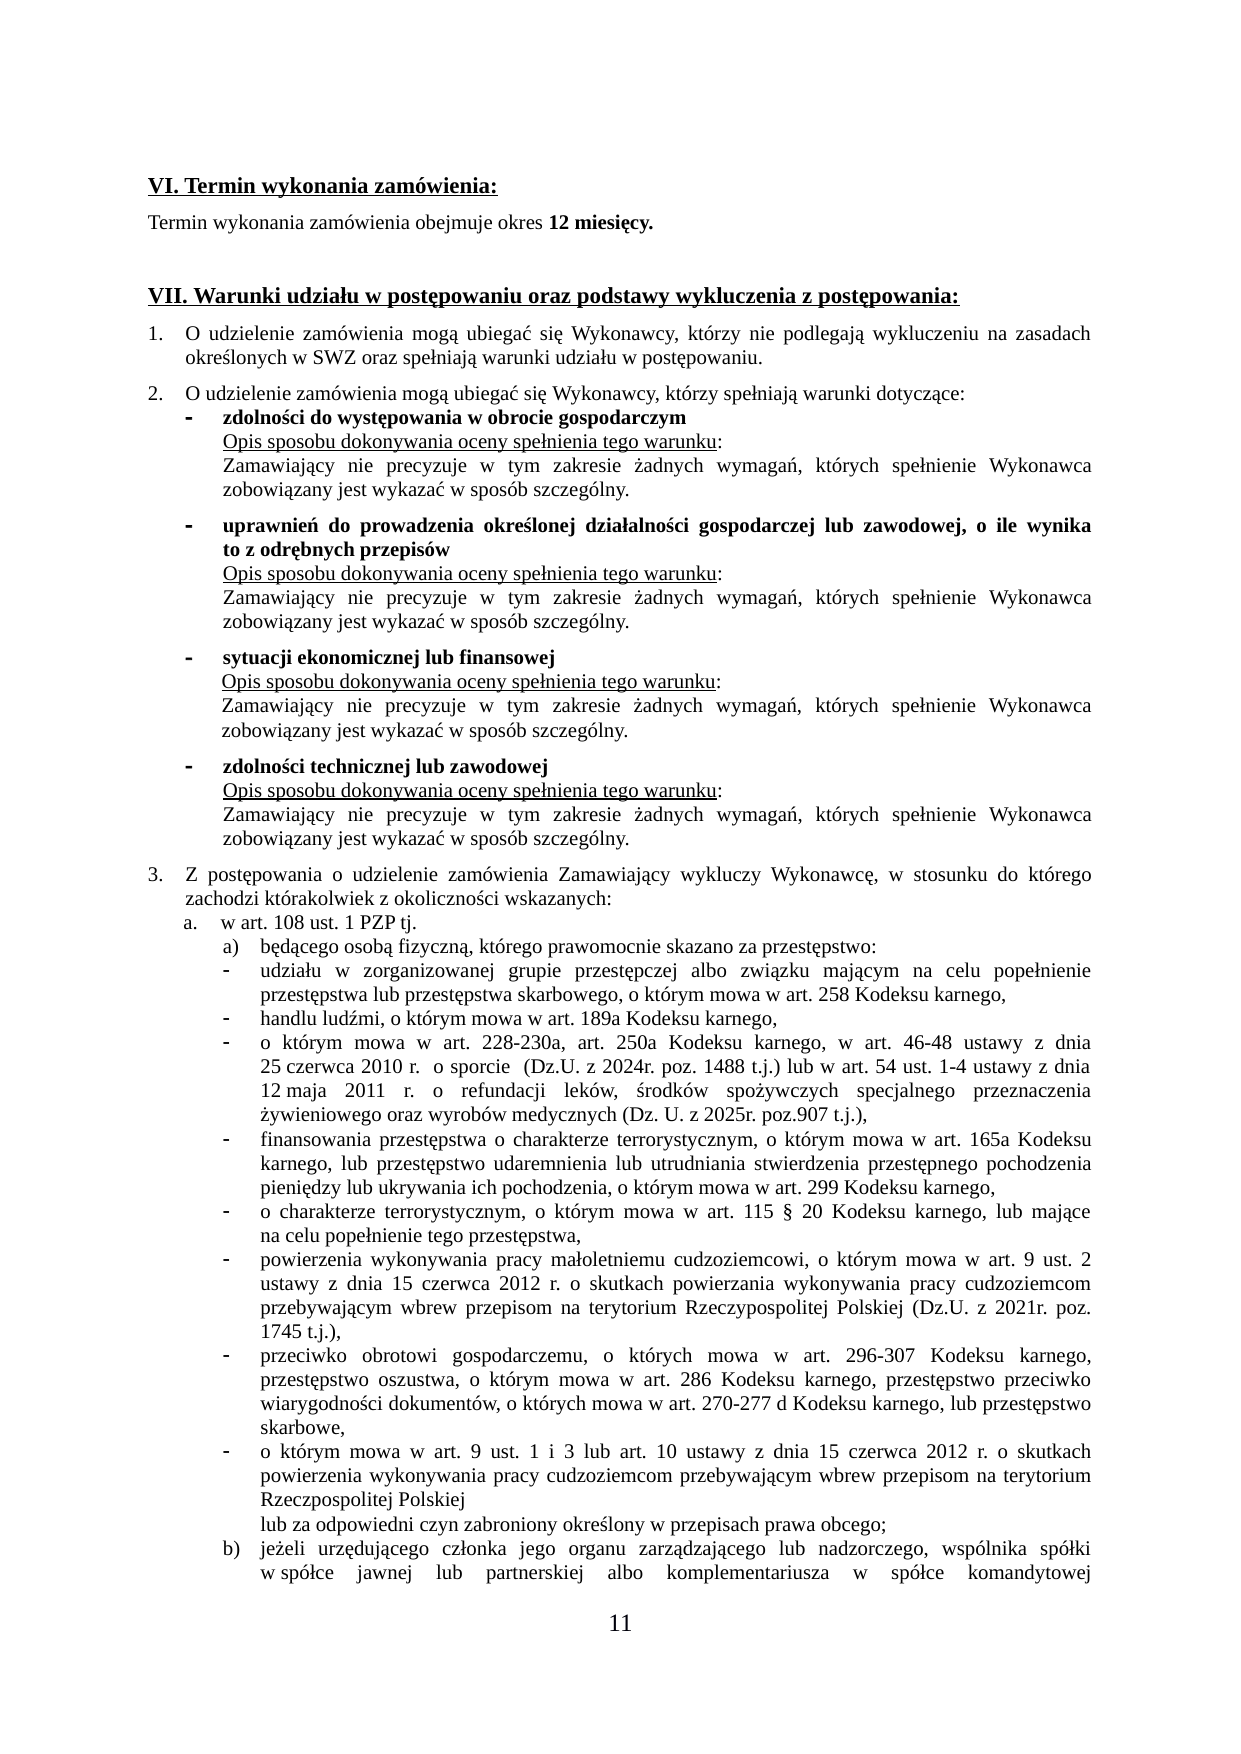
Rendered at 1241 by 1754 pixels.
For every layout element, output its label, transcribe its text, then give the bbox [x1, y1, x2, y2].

text Zamawiający nie precyzuje w tym zakresie żadnych wymagań, których spełnienie Wykonawca zobowiązany jest wykazać w sposób szczególny. [223, 453, 1092, 501]
list powierzenia wykonywania pracy małoletniemu cudzoziemcowi, o którym mowa w art. 9 ust. 2 ustawy z dnia 15 czerwca 2012 r. o skutkach powierzania wykonywania pracy cudzoziemcom przebywającym wbrew przepisom na terytorium Rzeczypospolitej Polskiej (Dz.U. z 2021r. poz. 1745 t.j.), [223, 1247, 1092, 1343]
text VII. Warunki udziału w postępowaniu oraz podstawy wykluczenia z postępowania: [148, 282, 1092, 309]
text Termin wykonania zamówienia obejmuje okres 12 miesięcy. [148, 210, 1092, 234]
list O udzielenie zamówienia mogą ubiegać się Wykonawcy, którzy nie podlegają wykluczeniu na zasadach określonych w SWZ oraz spełniają warunki udziału w postępowaniu. [148, 321, 1092, 369]
list handlu ludźmi, o którym mowa w art. 189a Kodeksu karnego, [223, 1006, 1092, 1030]
text VI. Termin wykonania zamówienia: [148, 172, 1092, 198]
list o charakterze terrorystycznym, o którym mowa w art. 115 § 20 Kodeksu karnego, lub mające na celu popełnienie tego przestępstwa, [223, 1199, 1092, 1247]
text Zamawiający nie precyzuje w tym zakresie żadnych wymagań, których spełnienie Wykonawca zobowiązany jest wykazać w sposób szczególny. [223, 802, 1092, 850]
text Opis sposobu dokonywania oceny spełnienia tego warunku: [223, 429, 1092, 453]
list Z postępowania o udzielenie zamówienia Zamawiający wykluczy Wykonawcę, w stosunku do którego zachodzi którakolwiek z okoliczności wskazanych: [148, 862, 1092, 910]
list sytuacji ekonomicznej lub finansowej [185, 645, 1092, 669]
list uprawnień do prowadzenia określonej działalności gospodarczej lub zawodowej, o ile wynika to z odrębnych przepisów [185, 513, 1092, 561]
list o którym mowa w art. 9 ust. 1 i 3 lub art. 10 ustawy z dnia 15 czerwca 2012 r. o skutkach powierzenia wykonywania pracy cudzoziemcom przebywającym wbrew przepisom na terytorium Rzeczpospolitej Polskiej [223, 1439, 1092, 1511]
list O udzielenie zamówienia mogą ubiegać się Wykonawcy, którzy spełniają warunki dotyczące: [148, 381, 1092, 405]
list zdolności do występowania w obrocie gospodarczym [185, 405, 1092, 429]
text Opis sposobu dokonywania oceny spełnienia tego warunku: [223, 561, 1092, 585]
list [223, 1536, 1092, 1584]
text Opis sposobu dokonywania oceny spełnienia tego warunku: [221, 669, 1092, 693]
text lub za odpowiedni czyn zabroniony określony w przepisach prawa obcego; [260, 1511, 1092, 1536]
list w art. 108 ust. 1 PZP tj. [183, 910, 1092, 934]
list finansowania przestępstwa o charakterze terrorystycznym, o którym mowa w art. 165a Kodeksu karnego, lub przestępstwo udaremnienia lub utrudniania stwierdzenia przestępnego pochodzenia pieniędzy lub ukrywania ich pochodzenia, o którym mowa w art. 299 Kodeksu karnego, [223, 1126, 1092, 1199]
list przeciwko obrotowi gospodarczemu, o których mowa w art. 296-307 Kodeksu karnego, przestępstwo oszustwa, o którym mowa w art. 286 Kodeksu karnego, przestępstwo przeciwko wiarygodności dokumentów, o których mowa w art. 270-277 d Kodeksu karnego, lub przestępstwo skarbowe, [223, 1343, 1092, 1439]
text Zamawiający nie precyzuje w tym zakresie żadnych wymagań, których spełnienie Wykonawca zobowiązany jest wykazać w sposób szczególny. [221, 693, 1092, 742]
text Zamawiający nie precyzuje w tym zakresie żadnych wymagań, których spełnienie Wykonawca zobowiązany jest wykazać w sposób szczególny. [223, 585, 1092, 633]
list zdolności technicznej lub zawodowej [185, 753, 1092, 778]
text Opis sposobu dokonywania oceny spełnienia tego warunku: [223, 778, 1092, 802]
list udziału w zorganizowanej grupie przestępczej albo związku mającym na celu popełnienie przestępstwa lub przestępstwa skarbowego, o którym mowa w art. 258 Kodeksu karnego, [223, 958, 1092, 1006]
list o którym mowa w art. 228-230a, art. 250a Kodeksu karnego, w art. 46-48 ustawy z dnia 25 czerwca 2010 r. o sporcie (Dz.U. z 2024r. poz. 1488 t.j.) lub w art. 54 ust. 1-4 ustawy z dnia 12 maja 2011 r. o refundacji leków, środków spożywczych specjalnego przeznaczenia żywieniowego oraz wyrobów medycznych (Dz. U. z 2025r. poz.907 t.j.), [223, 1030, 1092, 1126]
list będącego osobą fizyczną, którego prawomocnie skazano za przestępstwo: [223, 934, 1092, 958]
